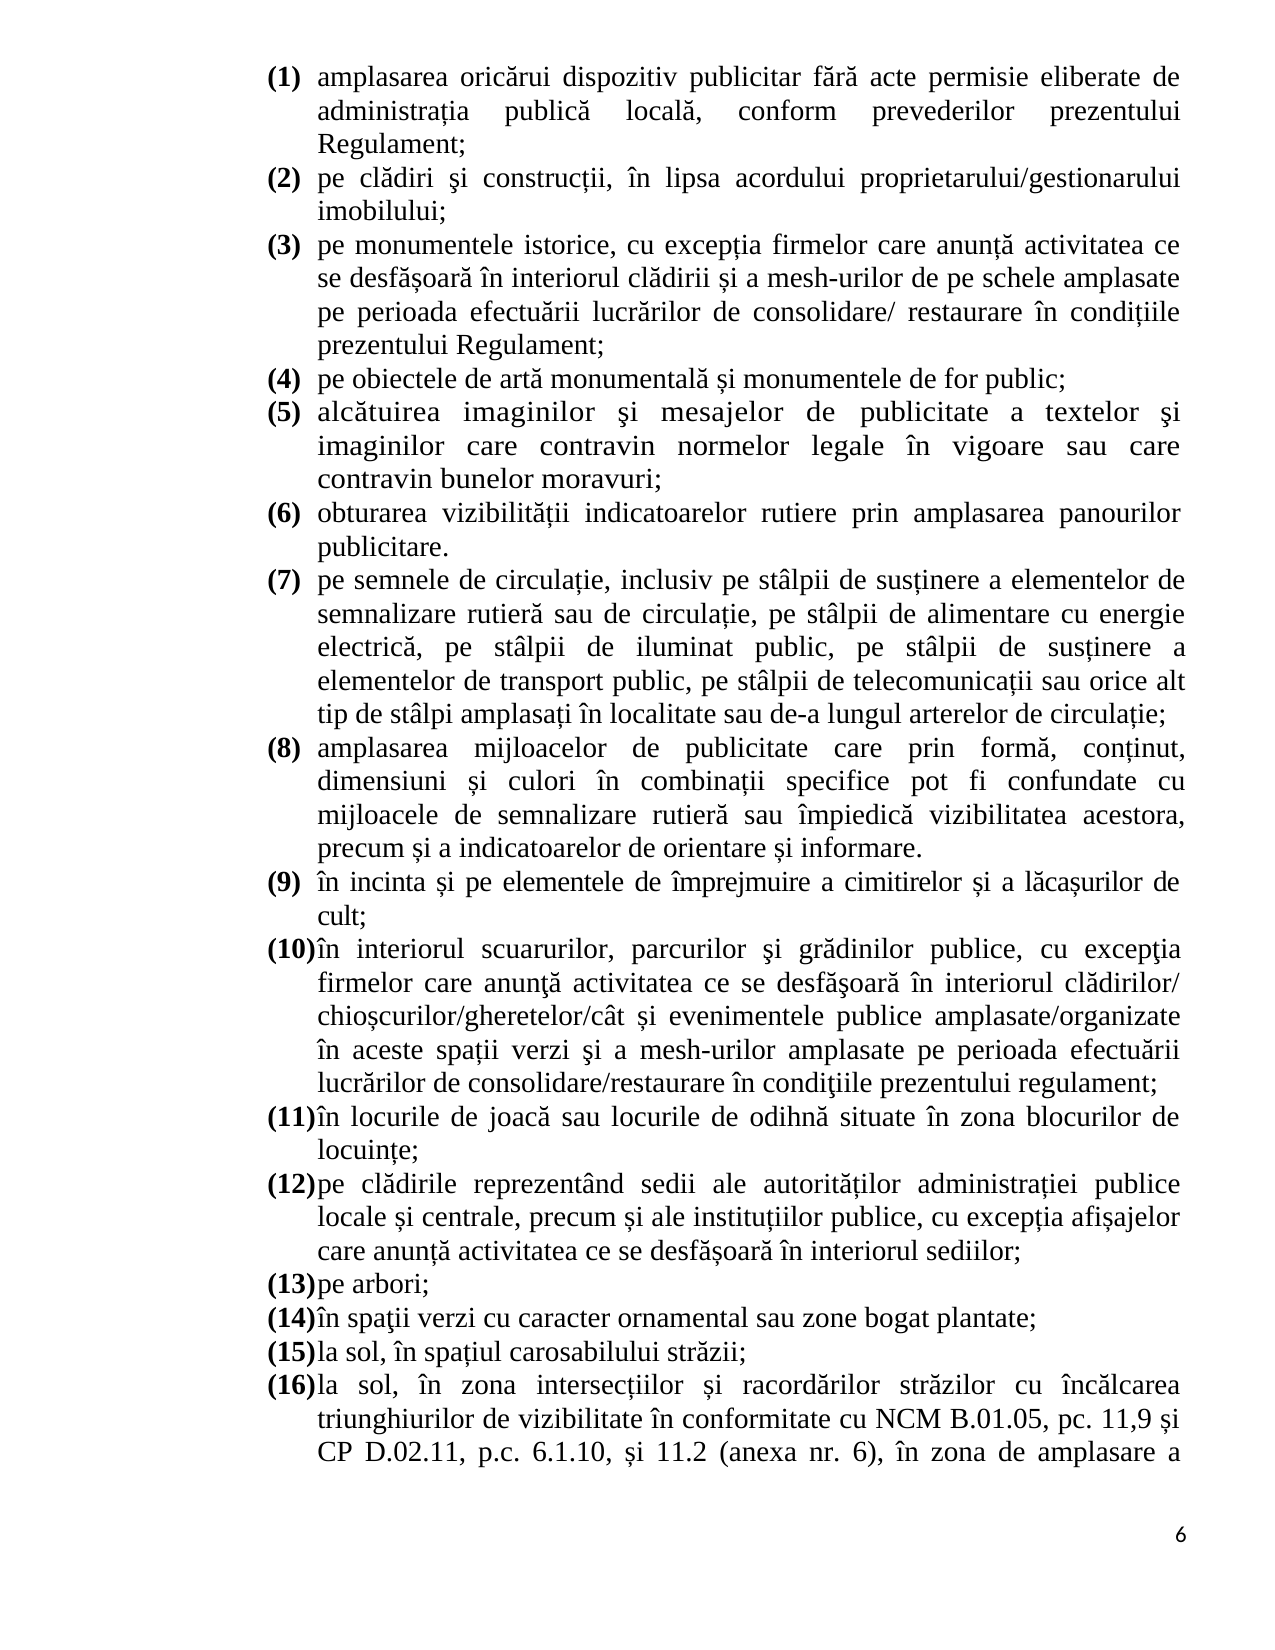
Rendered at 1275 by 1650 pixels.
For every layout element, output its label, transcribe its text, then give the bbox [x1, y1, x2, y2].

list în interiorul scuarurilor, parcurilor şi grădinilor publice, cu excepţia firmelor care anunţă activitatea ce se desfăşoară în interiorul clădirilor/ chioșcurilor/gheretelor/cât și evenimentele publice amplasate/organizate în aceste spații verzi şi a mesh-urilor amplasate pe perioada efectuării lucrărilor de consolidare/restaurare în condiţiile prezentului regulament; [267, 931, 1181, 1099]
list în spaţii verzi cu caracter ornamental sau zone bogat plantate; [267, 1300, 1181, 1334]
list pe obiectele de artă monumentală și monumentele de for public; [267, 361, 1181, 394]
list obturarea vizibilității indicatoarelor rutiere prin amplasarea panourilor publicitare. [267, 495, 1181, 562]
list pe monumentele istorice, cu excepția firmelor care anunță activitatea ce se desfășoară în interiorul clădirii și a mesh-urilor de pe schele amplasate pe perioada efectuării lucrărilor de consolidare/ restaurare în condițiile prezentului Regulament; [267, 227, 1181, 361]
list pe clădiri şi construcții, în lipsa acordului proprietarului/gestionarului imobilului; [267, 160, 1181, 227]
list la sol, în spațiul carosabilului străzii; [267, 1334, 1181, 1367]
list pe semnele de circulație, inclusiv pe stâlpii de susținere a elementelor de semnalizare rutieră sau de circulație, pe stâlpii de alimentare cu energie electrică, pe stâlpii de iluminat public, pe stâlpii de susținere a elementelor de transport public, pe stâlpii de telecomunicații sau orice alt tip de stâlpi amplasați în localitate sau de-a lungul arterelor de circulație; [267, 562, 1186, 730]
list în locurile de joacă sau locurile de odihnă situate în zona blocurilor de locuințe; [267, 1099, 1181, 1166]
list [267, 1367, 1181, 1468]
list în incinta și pe elementele de împrejmuire a cimitirelor și a lăcașurilor de cult; [267, 864, 1181, 931]
list pe arbori; [267, 1267, 1181, 1300]
list amplasarea oricărui dispozitiv publicitar fără acte permisie eliberate de administrația publică locală, conform prevederilor prezentului Regulament; [267, 59, 1181, 160]
list pe clădirile reprezentând sedii ale autorităților administrației publice locale și centrale, precum și ale instituțiilor publice, cu excepția afișajelor care anunță activitatea ce se desfășoară în interiorul sediilor; [267, 1166, 1181, 1267]
list alcătuirea imaginilor şi mesajelor de publicitate a textelor şi imaginilor care contravin normelor legale în vigoare sau care contravin bunelor moravuri; [267, 394, 1181, 495]
list amplasarea mijloacelor de publicitate care prin formă, conținut, dimensiuni și culori în combinații specifice pot fi confundate cu mijloacele de semnalizare rutieră sau împiedică vizibilitatea acestora, precum și a indicatoarelor de orientare și informare. [267, 730, 1186, 864]
